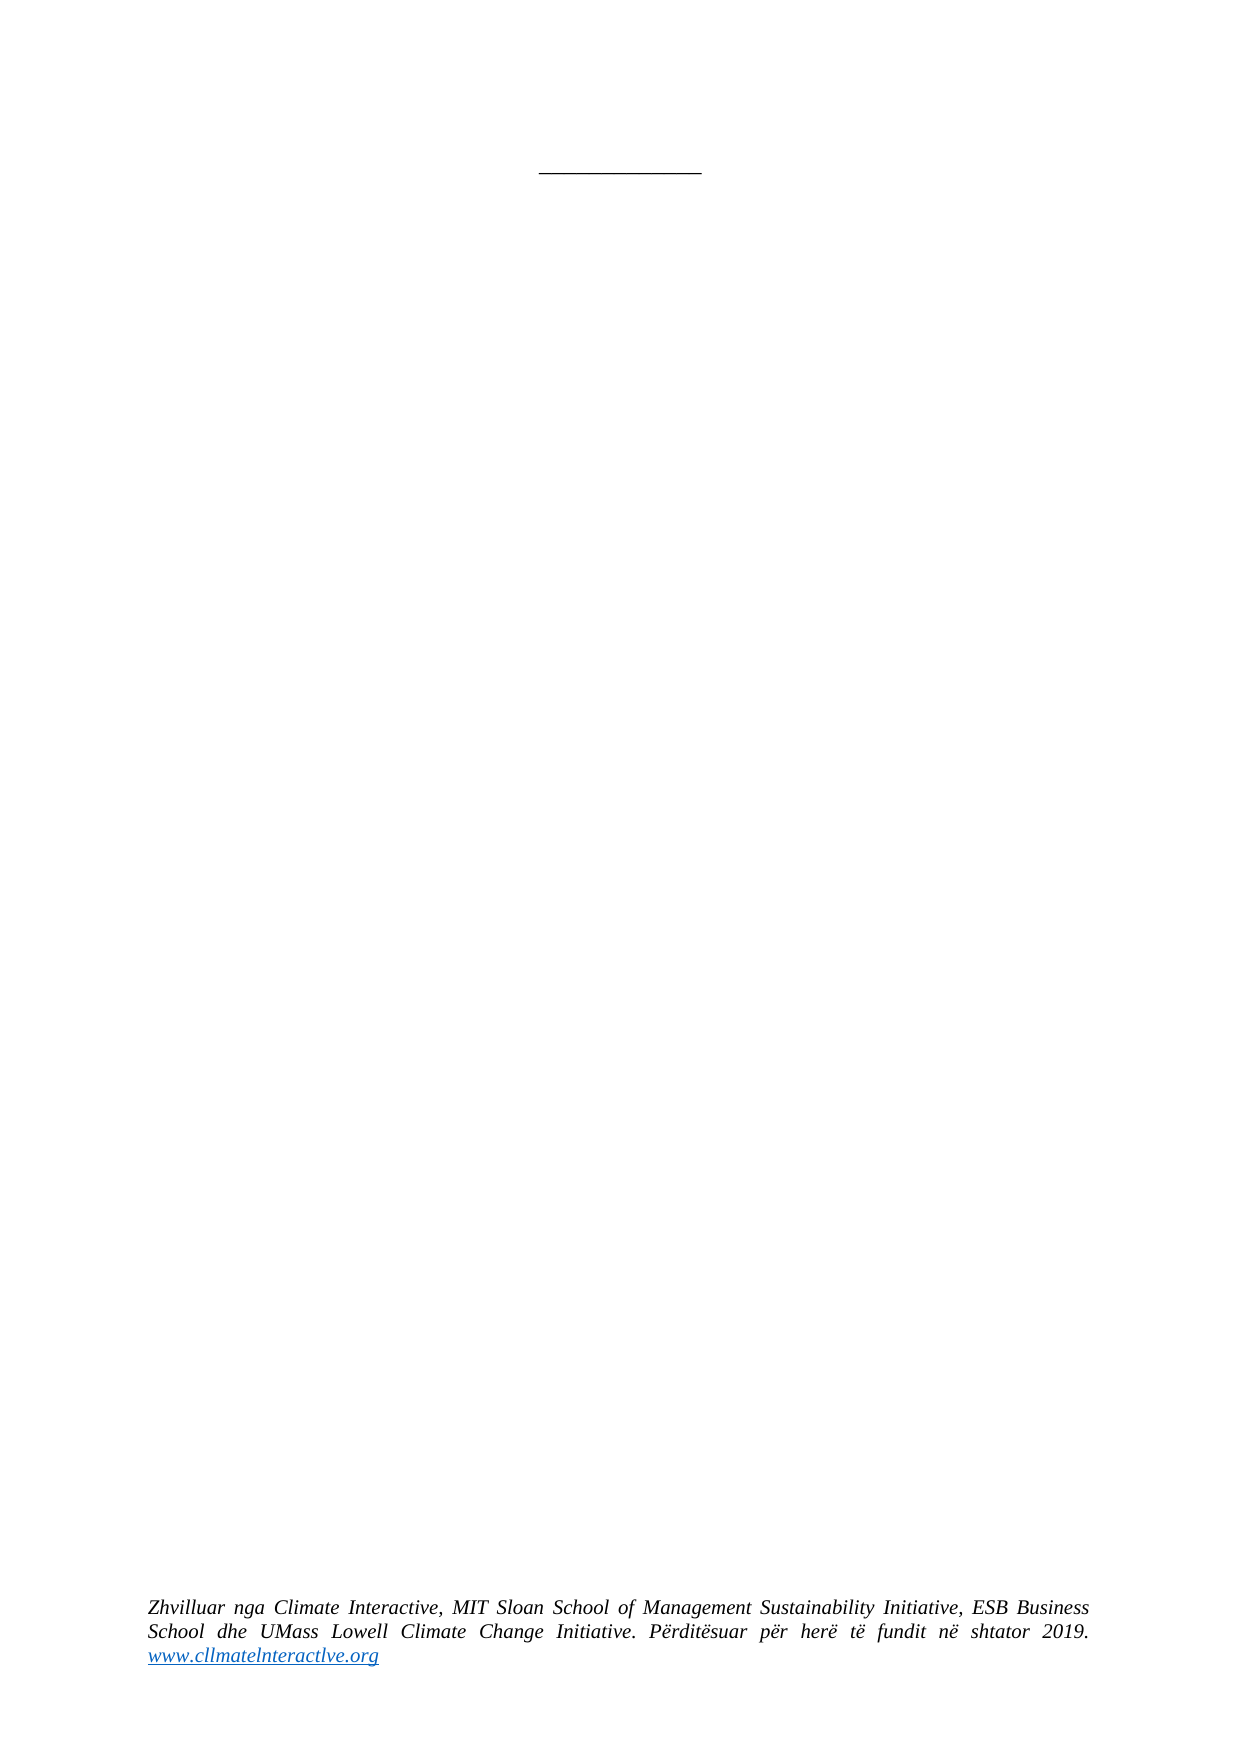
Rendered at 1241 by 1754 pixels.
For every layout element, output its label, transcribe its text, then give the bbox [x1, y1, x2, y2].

text _____________ [148, 148, 1093, 176]
